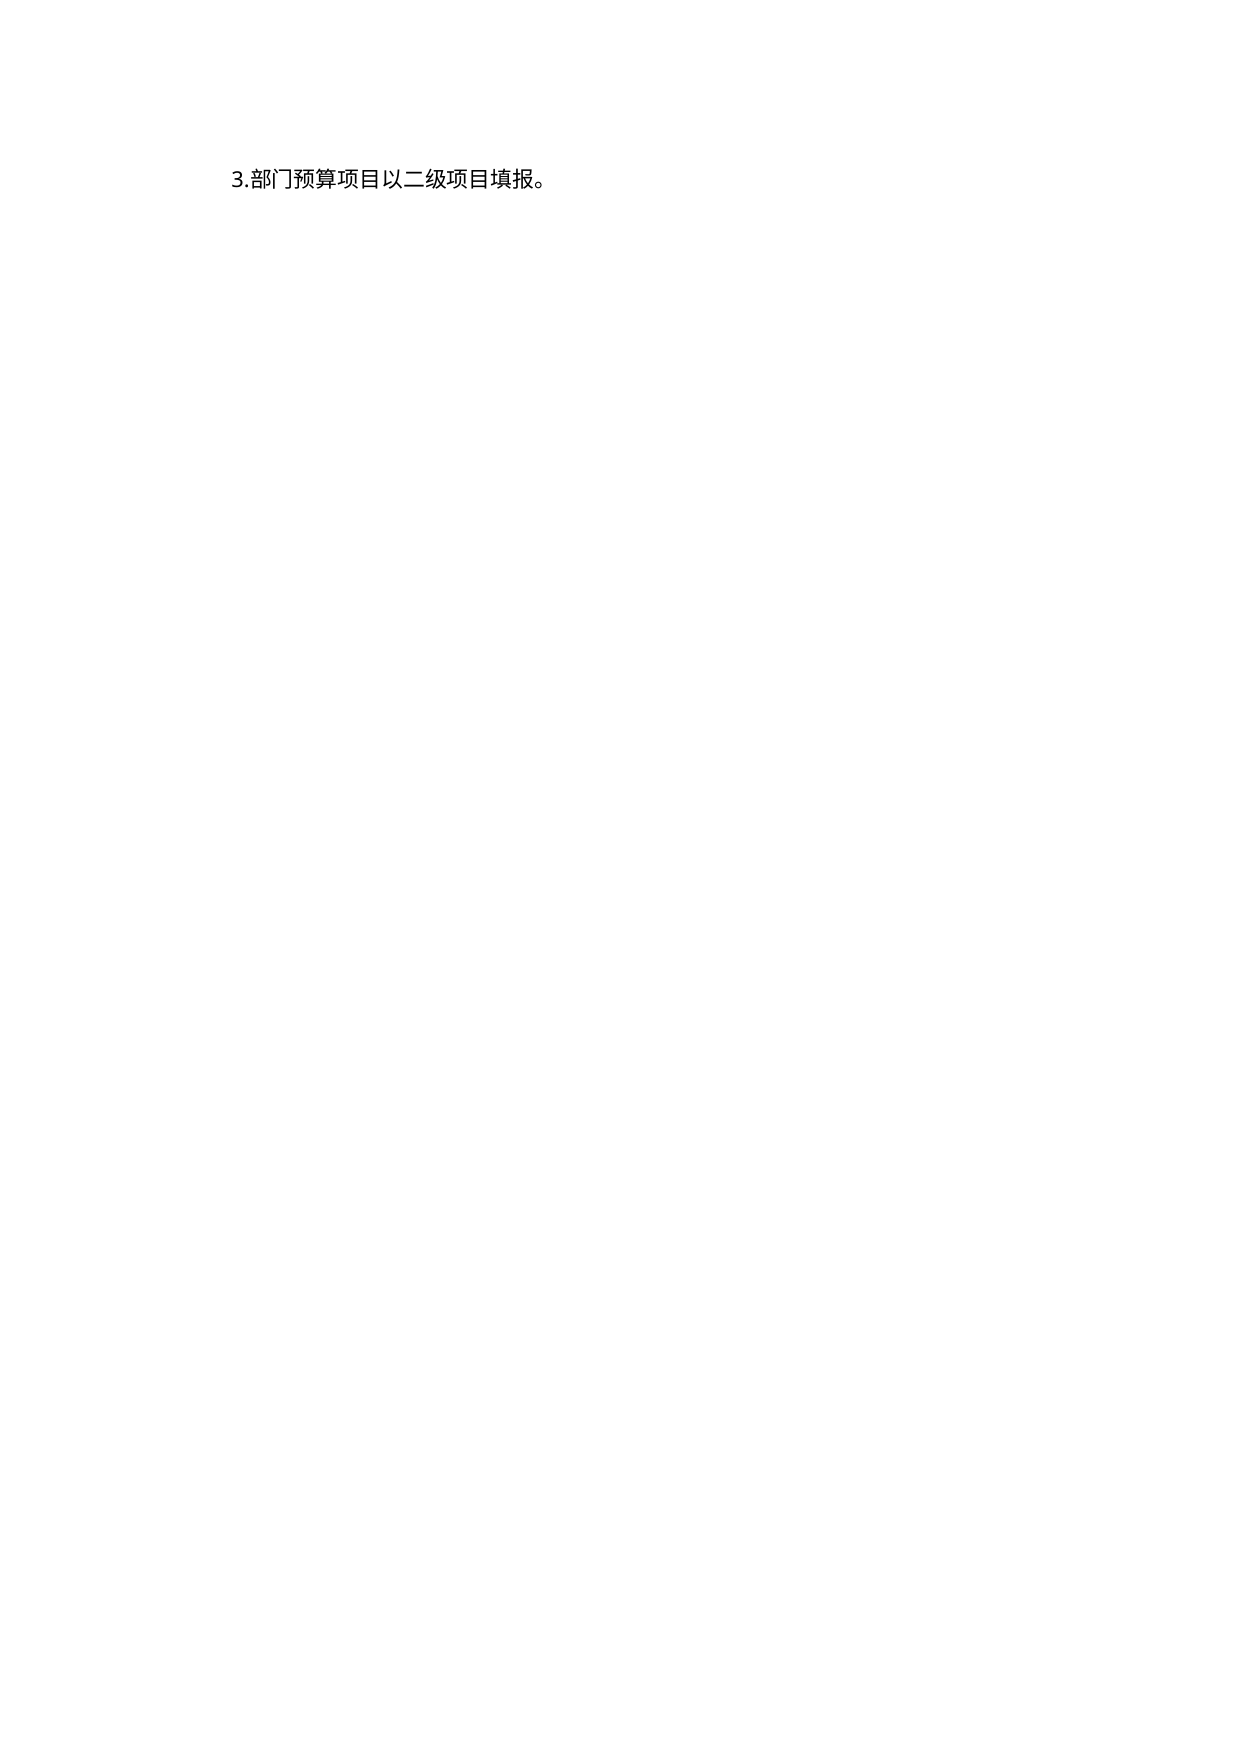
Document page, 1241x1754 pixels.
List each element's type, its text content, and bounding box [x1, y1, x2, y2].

text 3.部门预算项目以二级项目填报。 [187, 162, 1053, 194]
